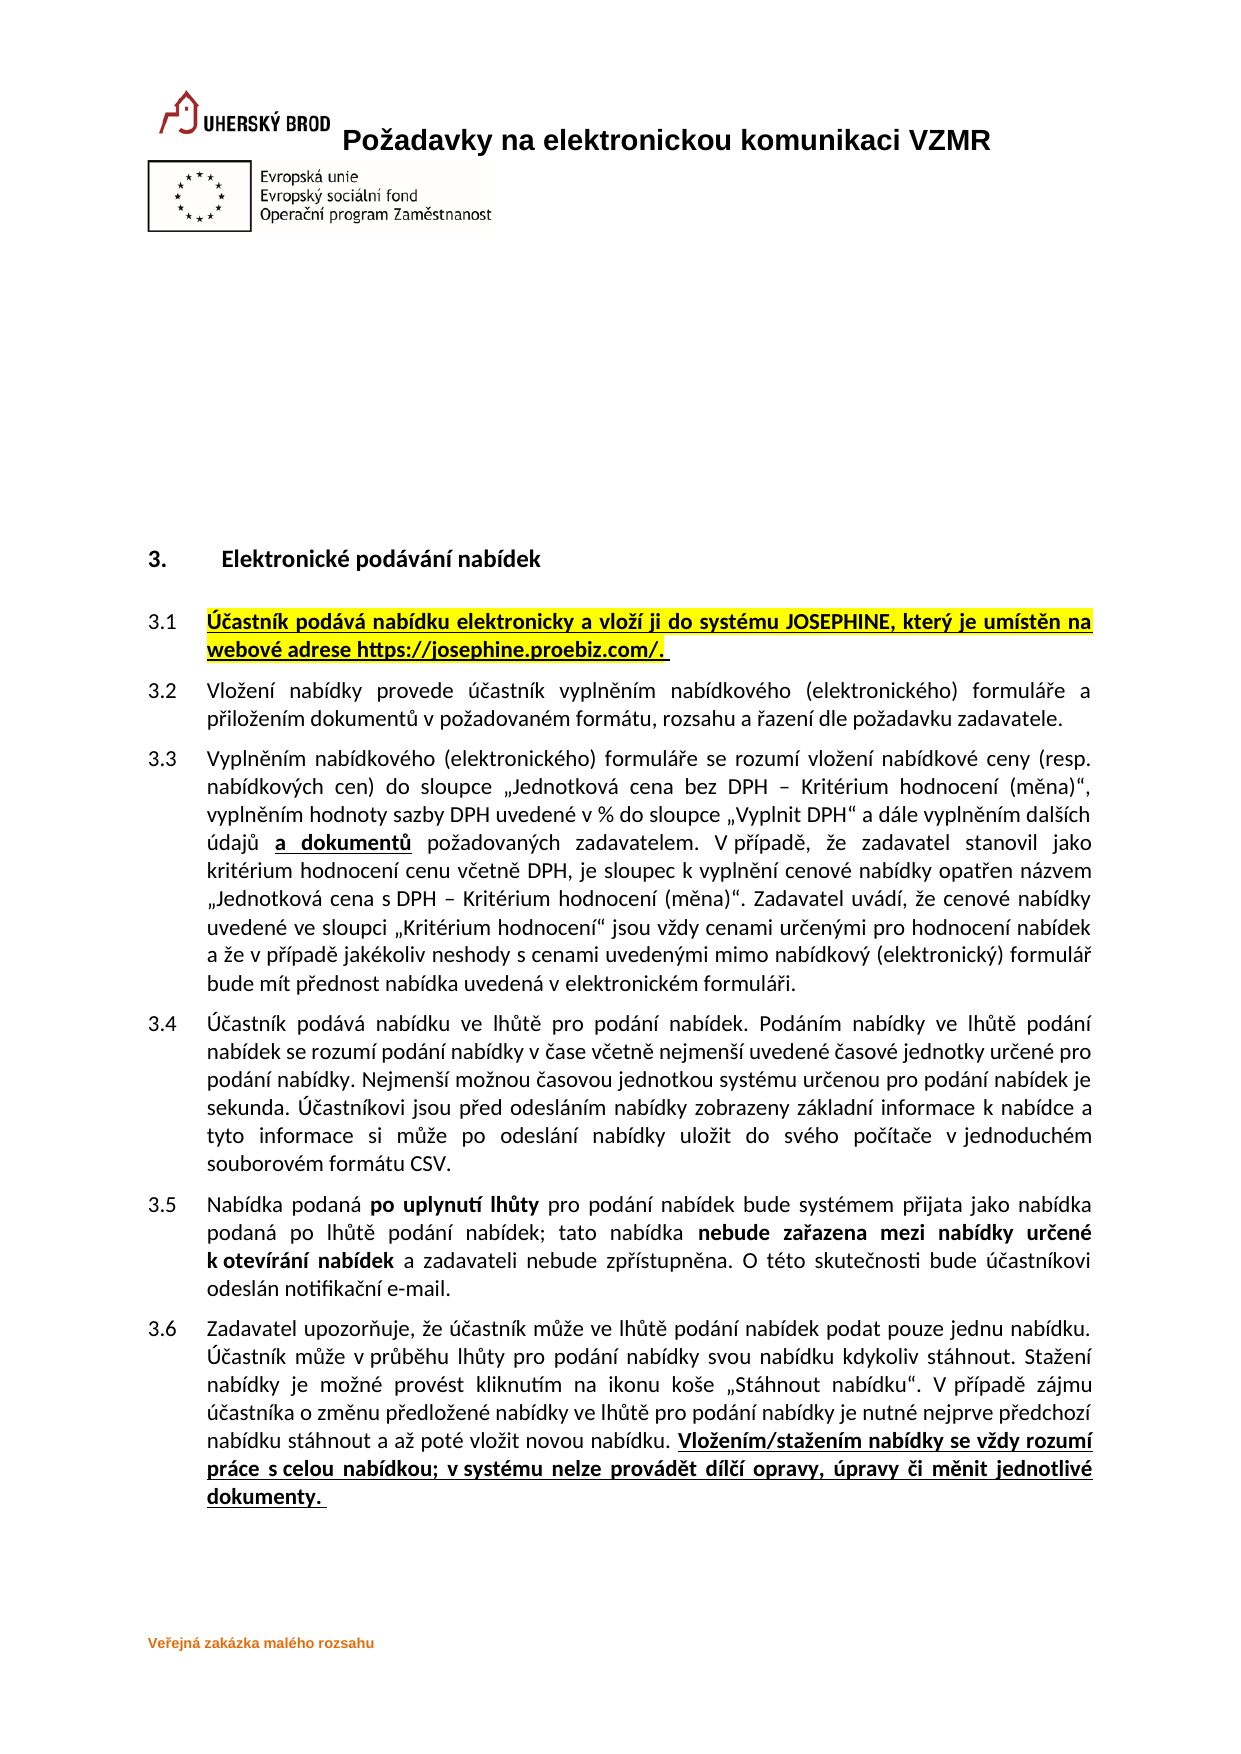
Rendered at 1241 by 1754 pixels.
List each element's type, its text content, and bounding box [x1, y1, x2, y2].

text 3.1 Účastník podává nabídku elektronicky a vloží ji do systému JOSEPHINE, který je umístěn na webové adrese https://josephine.proebiz.com/. [148, 607, 1093, 663]
text 3.6 Zadavatel upozorňuje, že účastník může ve lhůtě podání nabídek podat pouze jednu nabídku. Účastník může v průběhu lhůty pro podání nabídky svou nabídku kdykoliv stáhnout. Stažení nabídky je možné provést kliknutím na ikonu koše „Stáhnout nabídku“. V případě zájmu účastníka o změnu předložené nabídky ve lhůtě pro podání nabídky je nutné nejprve předchozí nabídku stáhnout a až poté vložit novou nabídku. Vložením/stažením nabídky se vždy rozumí práce s celou nabídkou; v systému nelze provádět dílčí opravy, úpravy či měnit jednotlivé dokumenty. [148, 1314, 1093, 1511]
text 3.2 Vložení nabídky provede účastník vyplněním nabídkového (elektronického) formuláře a přiložením dokumentů v požadovaném formátu, rozsahu a řazení dle požadavku zadavatele. [148, 676, 1093, 732]
picture [147, 160, 492, 232]
picture [147, 73, 342, 150]
text 3.3 Vyplněním nabídkového (elektronického) formuláře se rozumí vložení nabídkové ceny (resp. nabídkových cen) do sloupce „Jednotková cena bez DPH – Kritérium hodnocení (měna)“, vyplněním hodnoty sazby DPH uvedené v % do sloupce „Vyplnit DPH“ a dále vyplněním dalších údajů a dokumentů požadovaných zadavatelem. V případě, že zadavatel stanovil jako kritérium hodnocení cenu včetně DPH, je sloupec k vyplnění cenové nabídky opatřen názvem „Jednotková cena s DPH – Kritérium hodnocení (měna)“. Zadavatel uvádí, že cenové nabídky uvedené ve sloupci „Kritérium hodnocení“ jsou vždy cenami určenými pro hodnocení nabídek a že v případě jakékoliv neshody s cenami uvedenými mimo nabídkový (elektronický) formulář bude mít přednost nabídka uvedená v elektronickém formuláři. [148, 744, 1093, 997]
text 3.4 Účastník podává nabídku ve lhůtě pro podání nabídek. Podáním nabídky ve lhůtě podání nabídek se rozumí podání nabídky v čase včetně nejmenší uvedené časové jednotky určené pro podání nabídky. Nejmenší možnou časovou jednotkou systému určenou pro podání nabídek je sekunda. Účastníkovi jsou před odesláním nabídky zobrazeny základní informace k nabídce a tyto informace si může po odeslání nabídky uložit do svého počítače v jednoduchém souborovém formátu CSV. [148, 1009, 1093, 1177]
subtitle 3. Elektronické podávání nabídek [148, 544, 1093, 574]
text 3.5 Nabídka podaná po uplynutí lhůty pro podání nabídek bude systémem přijata jako nabídka podaná po lhůtě podání nabídek; tato nabídka nebude zařazena mezi nabídky určené k otevírání nabídek a zadavateli nebude zpřístupněna. O této skutečnosti bude účastníkovi odeslán notifikační e-mail. [148, 1190, 1093, 1302]
